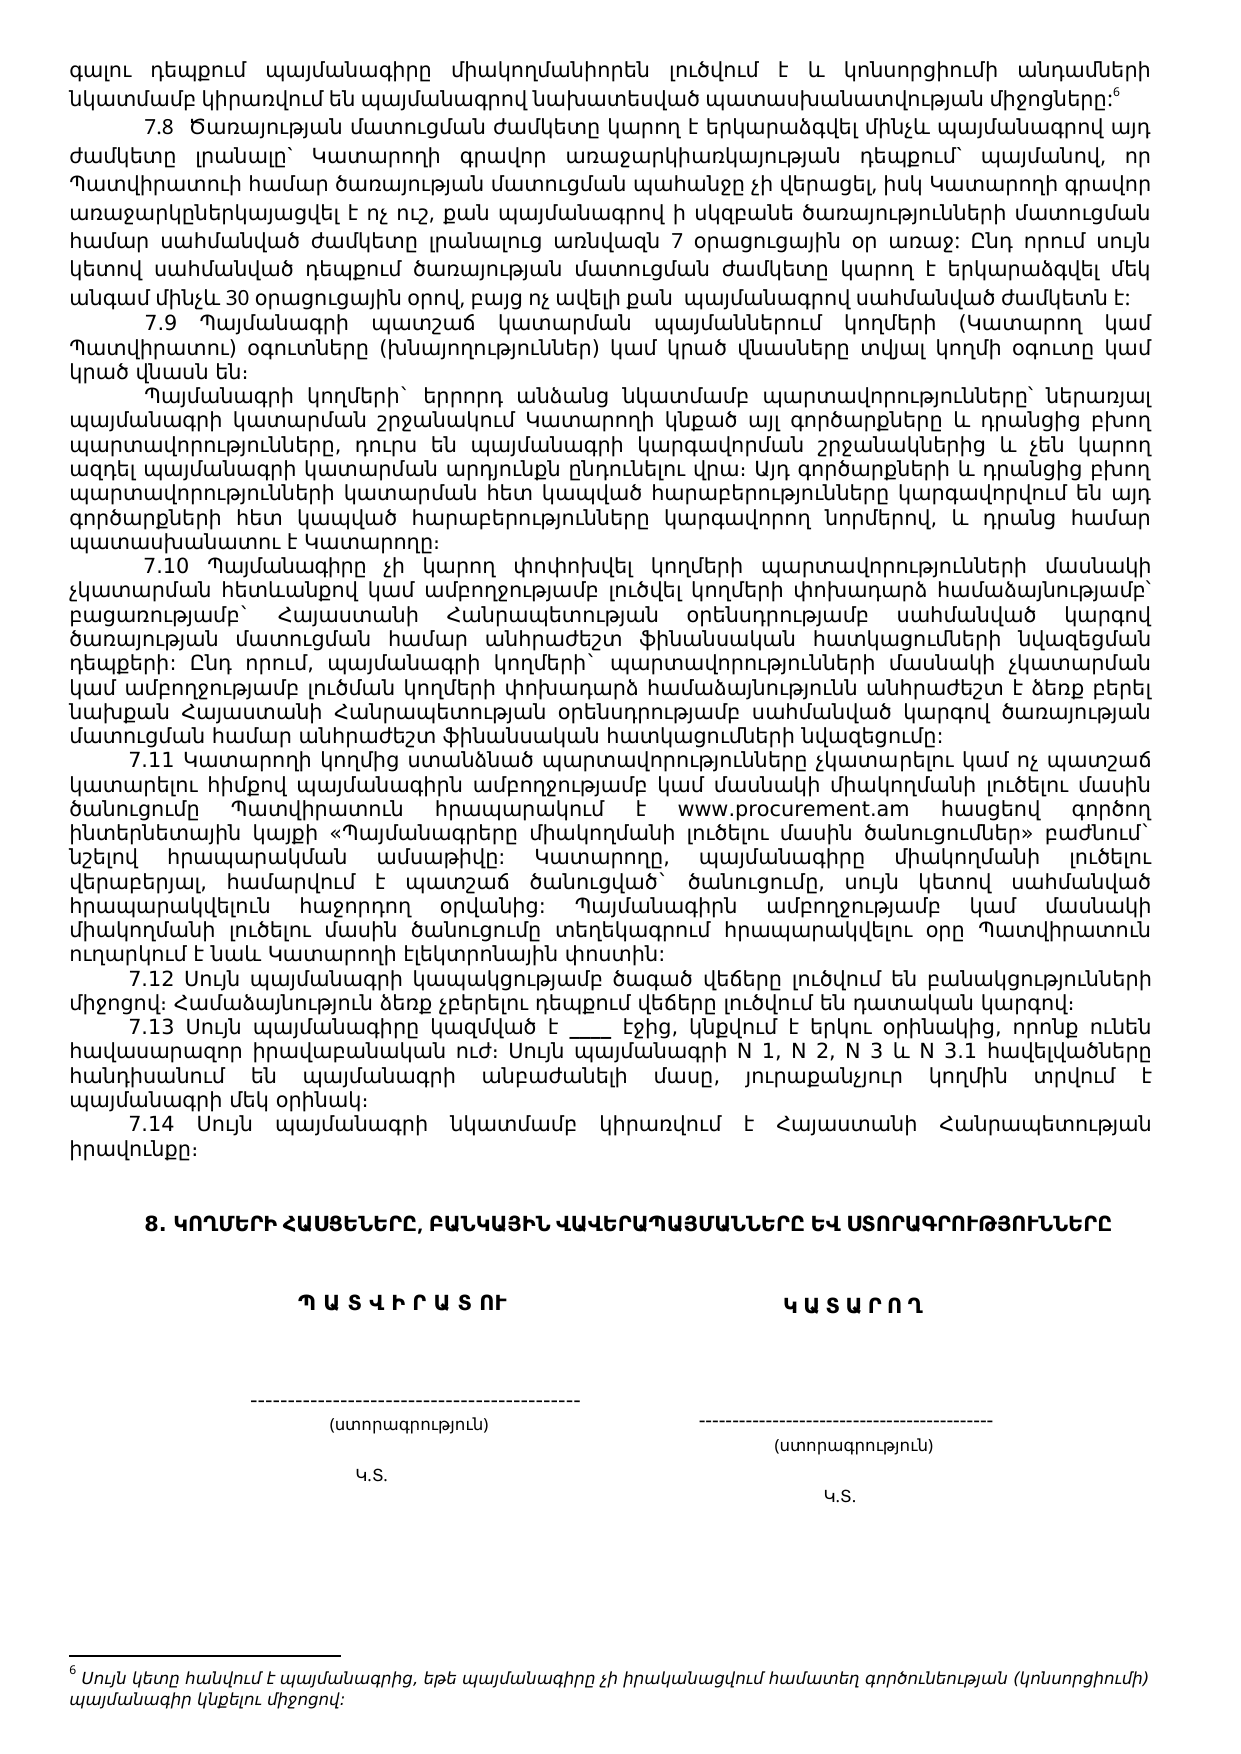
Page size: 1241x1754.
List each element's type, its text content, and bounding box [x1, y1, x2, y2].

text 7.12 Սույն պայմանագրի կապակցությամբ ծագած վեճերը լուծվում են բանակցությունների միջոցով։ Համաձայնություն ձեռք չբերելու դեպքում վեճերը լուծվում են դատական կարգով։ [69, 967, 1152, 1015]
table_header Պ Ա Տ Վ Ի Ր Ա Տ ՈՒ -------------------------------------------- (ստորագրություն) Կ.Տ. [166, 1291, 638, 1576]
text Պայմանագրի կողմերի` երրորդ անձանց նկատմամբ պարտավորությունները՝ ներառյալ պայմանագրի կատարման շրջանակում Կատարողի կնքած այլ գործարքները և դրանցից բխող պարտավորությունները, դուրս են պայմանագրի կարգավորման շրջանակներից և չեն կարող ազդել պայմանագրի կատարման արդյունքն ընդունելու վրա։ Այդ գործարքների և դրանցից բխող պարտավորությունների կատարման հետ կապված հարաբերությունները կարգավորվում են այդ գործարքների հետ կապված հարաբերությունները կարգավորող նորմերով, և դրանց համար պատասխանատու է Կատարողը։ [69, 384, 1152, 554]
text 7.11 Կատարողի կողմից ստանձնած պարտավորությունները չկատարելու կամ ոչ պատշաճ կատարելու հիմքով պայմանագիրն ամբողջությամբ կամ մասնակի միակողմանի լուծելու մասին ծանուցումը Պատվիրատուն հրապարակում է www.procurement.am հասցեով գործող ինտերնետային կայքի «Պայմանագրերը միակողմանի լուծելու մասին ծանուցումներ» բաժնում` նշելով հրապարակման ամսաթիվը: Կատարողը, պայմանագիրը միակողմանի լուծելու վերաբերյալ, համարվում է պատշաճ ծանուցված` ծանուցումը, սույն կետով սահմանված հրապարակվելուն հաջորդող օրվանից: Պայմանագիրն ամբողջությամբ կամ մասնակի միակողմանի լուծելու մասին ծանուցումը տեղեկագրում հրապարակվելու օրը Պատվիրատուն ուղարկում է նաև Կատարողի էլեկտրոնային փոստին: [69, 748, 1152, 967]
text 7.9 Պայմանագրի պատշաճ կատարման պայմաններում կողմերի (Կատարող կամ Պատվիրատու) օգուտները (խնայողություններ) կամ կրած վնասները տվյալ կողմի օգուտը կամ կրած վնասն են։ [69, 311, 1152, 384]
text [69, 56, 1152, 112]
text 7.10 Պայմանագիրը չի կարող փոփոխվել կողմերի պարտավորությունների մասնակի չկատարման հետևանքով կամ ամբողջությամբ լուծվել կողմերի փոխադարձ համաձայնությամբ՝ բացառությամբ` Հայաստանի Հանրապետության օրենսդրությամբ սահմանված կարգով ծառայության մատուցման համար անհրաժեշտ ֆինանսական հատկացումների նվազեցման դեպքերի: Ընդ որում, պայմանագրի կողմերի` պարտավորությունների մասնակի չկատարման կամ ամբողջությամբ լուծման կողմերի փոխադարձ համաձայնությունն անհրաժեշտ է ձեռք բերել նախքան Հայաստանի Հանրապետության օրենսդրությամբ սահմանված կարգով ծառայության մատուցման համար անհրաժեշտ ֆինանսական հատկացումների նվազեցումը: [69, 554, 1152, 748]
text 7.8 Ծառայության մատուցման ժամկետը կարող է երկարաձգվել մինչև պայմանագրով այդ ժամկետը լրանալը` Կատարողի գրավոր առաջարկիառկայության դեպքում` պայմանով, որ Պատվիրատուի համար ծառայության մատուցման պահանջը չի վերացել, իսկ Կատարողի գրավոր առաջարկըներկայացվել է ոչ ուշ, քան պայմանագրով ի սկզբանե ծառայությունների մատուցման համար սահմանված ժամկետը լրանալուց առնվազն 7 օրացուցային օր առաջ: Ընդ որում սույն կետով սահմանված դեպքում ծառայության մատուցման ժամկետը կարող է երկարաձգվել մեկ անգամ մինչև 30 օրացուցային օրով, բայց ոչ ավելի քան պայմանագրով սահմանված ժամկետն է: [69, 112, 1152, 311]
text 8. ԿՈՂՄԵՐԻ ՀԱՍՑԵՆԵՐԸ, ԲԱՆԿԱՅԻՆ ՎԱՎԵՐԱՊԱՅՄԱՆՆԵՐԸ ԵՎ ՍՏՈՐԱԳՐՈՒԹՅՈՒՆՆԵՐԸ [69, 1209, 1152, 1238]
table_header Կ Ա Տ Ա Ր Ո Ղ -------------------------------------------- (ստորագրություն) Կ.Տ. [639, 1291, 1067, 1576]
text 7.14 Սույն պայմանագրի նկատմամբ կիրառվում է Հայաստանի Հանրապետության իրավունքը։ [69, 1112, 1152, 1161]
text 7.13 Սույն պայմանագիրը կազմված է ____ էջից, կնքվում է երկու օրինակից, որոնք ունեն հավասարազոր իրավաբանական ուժ։ Սույն պայմանագրի N 1, N 2, N 3 և N 3.1 հավելվածները հանդիսանում են պայմանագրի անբաժանելի մասը, յուրաքանչյուր կողմին տրվում է պայմանագրի մեկ օրինակ։ [69, 1015, 1152, 1112]
